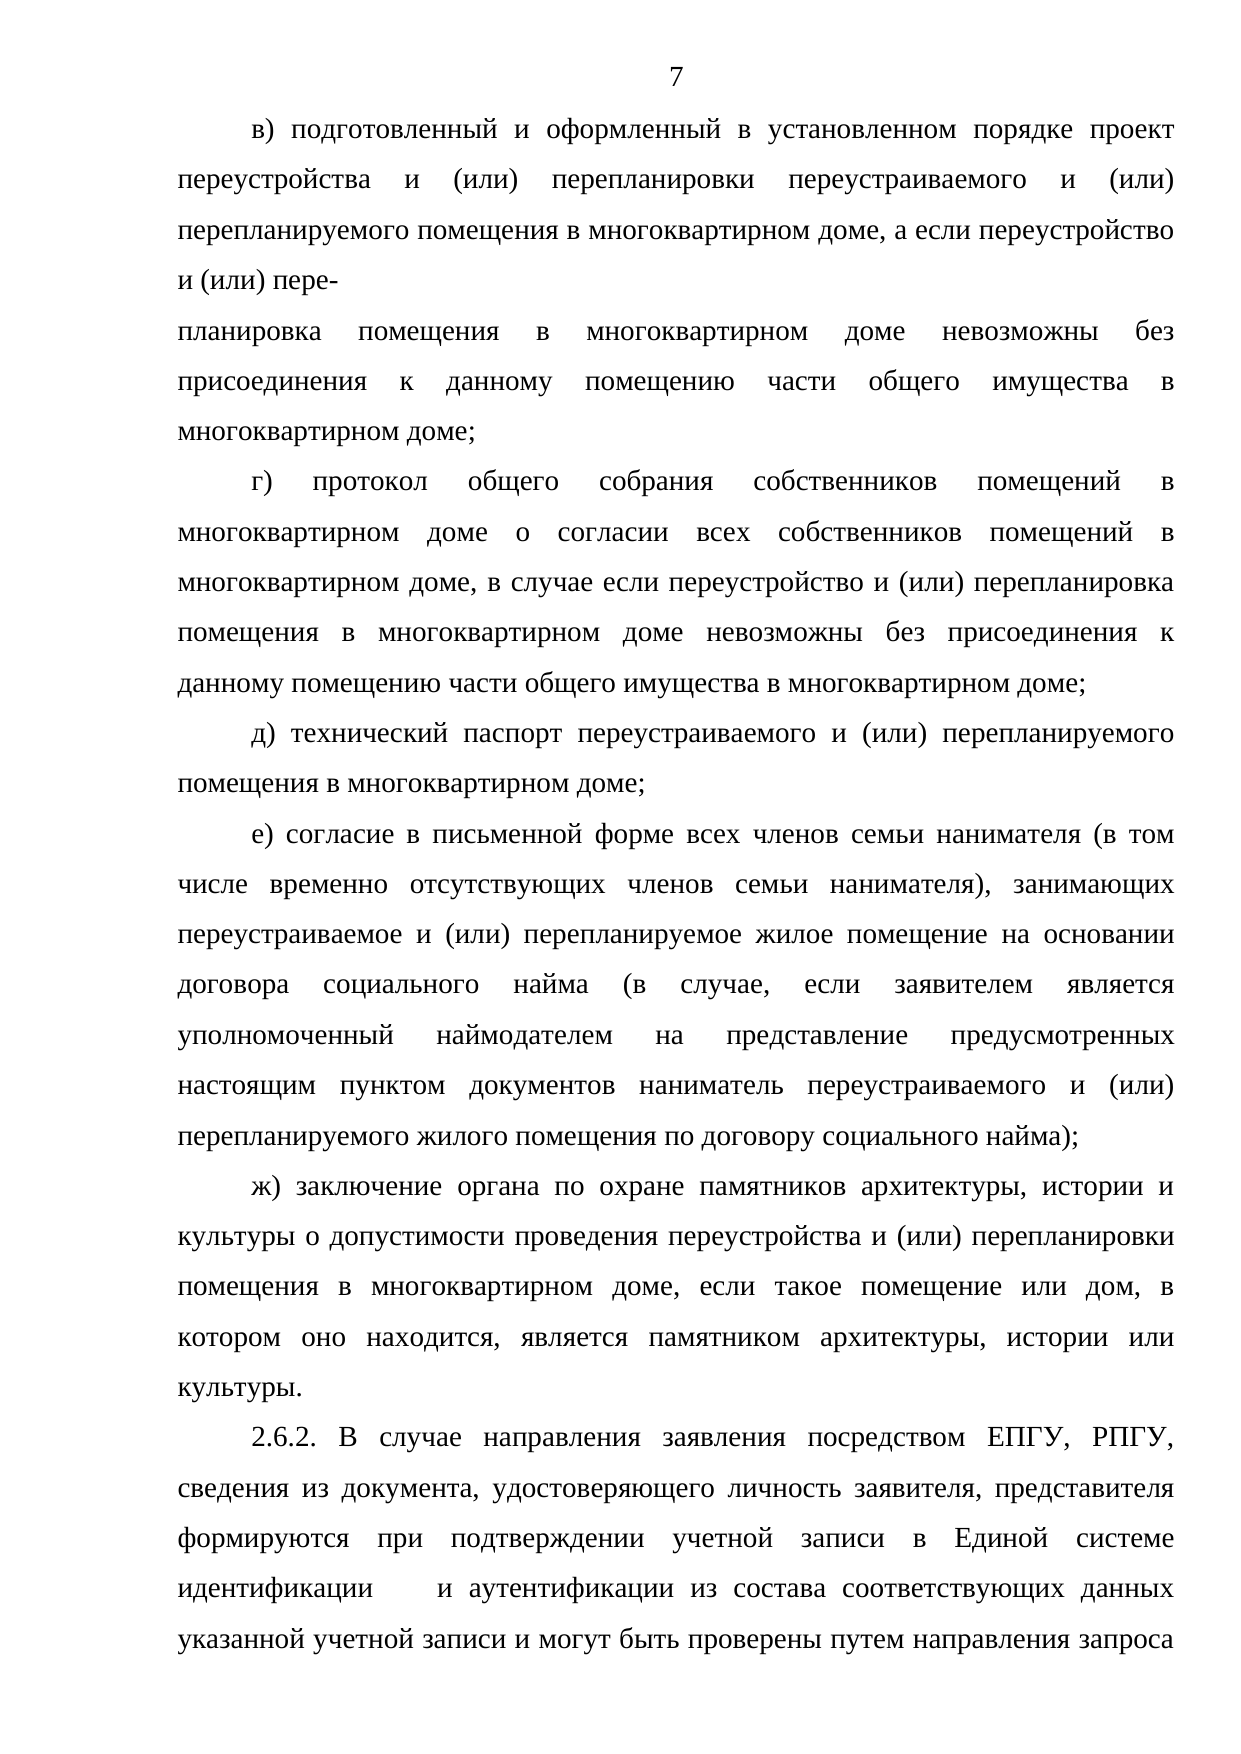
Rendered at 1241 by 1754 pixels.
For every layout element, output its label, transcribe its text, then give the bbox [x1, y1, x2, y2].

text планировка помещения в многоквартирном доме невозможны без присоединения к данному помещению части общего имущества в многоквартирном доме; [177, 313, 1175, 447]
text ж) заключение органа по охране памятников архитектуры, истории и культуры о допустимости проведения переустройства и (или) перепланировки помещения в многоквартирном доме, если такое помещение или дом, в котором оно находится, является памятником архитектуры, истории или культуры. [177, 1168, 1175, 1403]
text в) подготовленный и оформленный в установленном порядке проект переустройства и (или) перепланировки переустраиваемого и (или) перепланируемого помещения в многоквартирном доме, а если переустройство и (или) пере- [177, 111, 1175, 296]
text г) протокол общего собрания собственников помещений в многоквартирном доме о согласии всех собственников помещений в многоквартирном доме, в случае если переустройство и (или) перепланировка помещения в многоквартирном доме невозможны без присоединения к данному помещению части общего имущества в многоквартирном доме; [177, 463, 1175, 698]
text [177, 1419, 1175, 1654]
text е) согласие в письменной форме всех членов семьи нанимателя (в том числе временно отсутствующих членов семьи нанимателя), занимающих переустраиваемое и (или) перепланируемое жилое помещение на основании договора социального найма (в случае, если заявителем является уполномоченный наймодателем на представление предусмотренных настоящим пунктом документов наниматель переустраиваемого и (или) перепланируемого жилого помещения по договору социального найма); [177, 816, 1175, 1151]
text д) технический паспорт переустраиваемого и (или) перепланируемого помещения в многоквартирном доме; [177, 715, 1175, 799]
